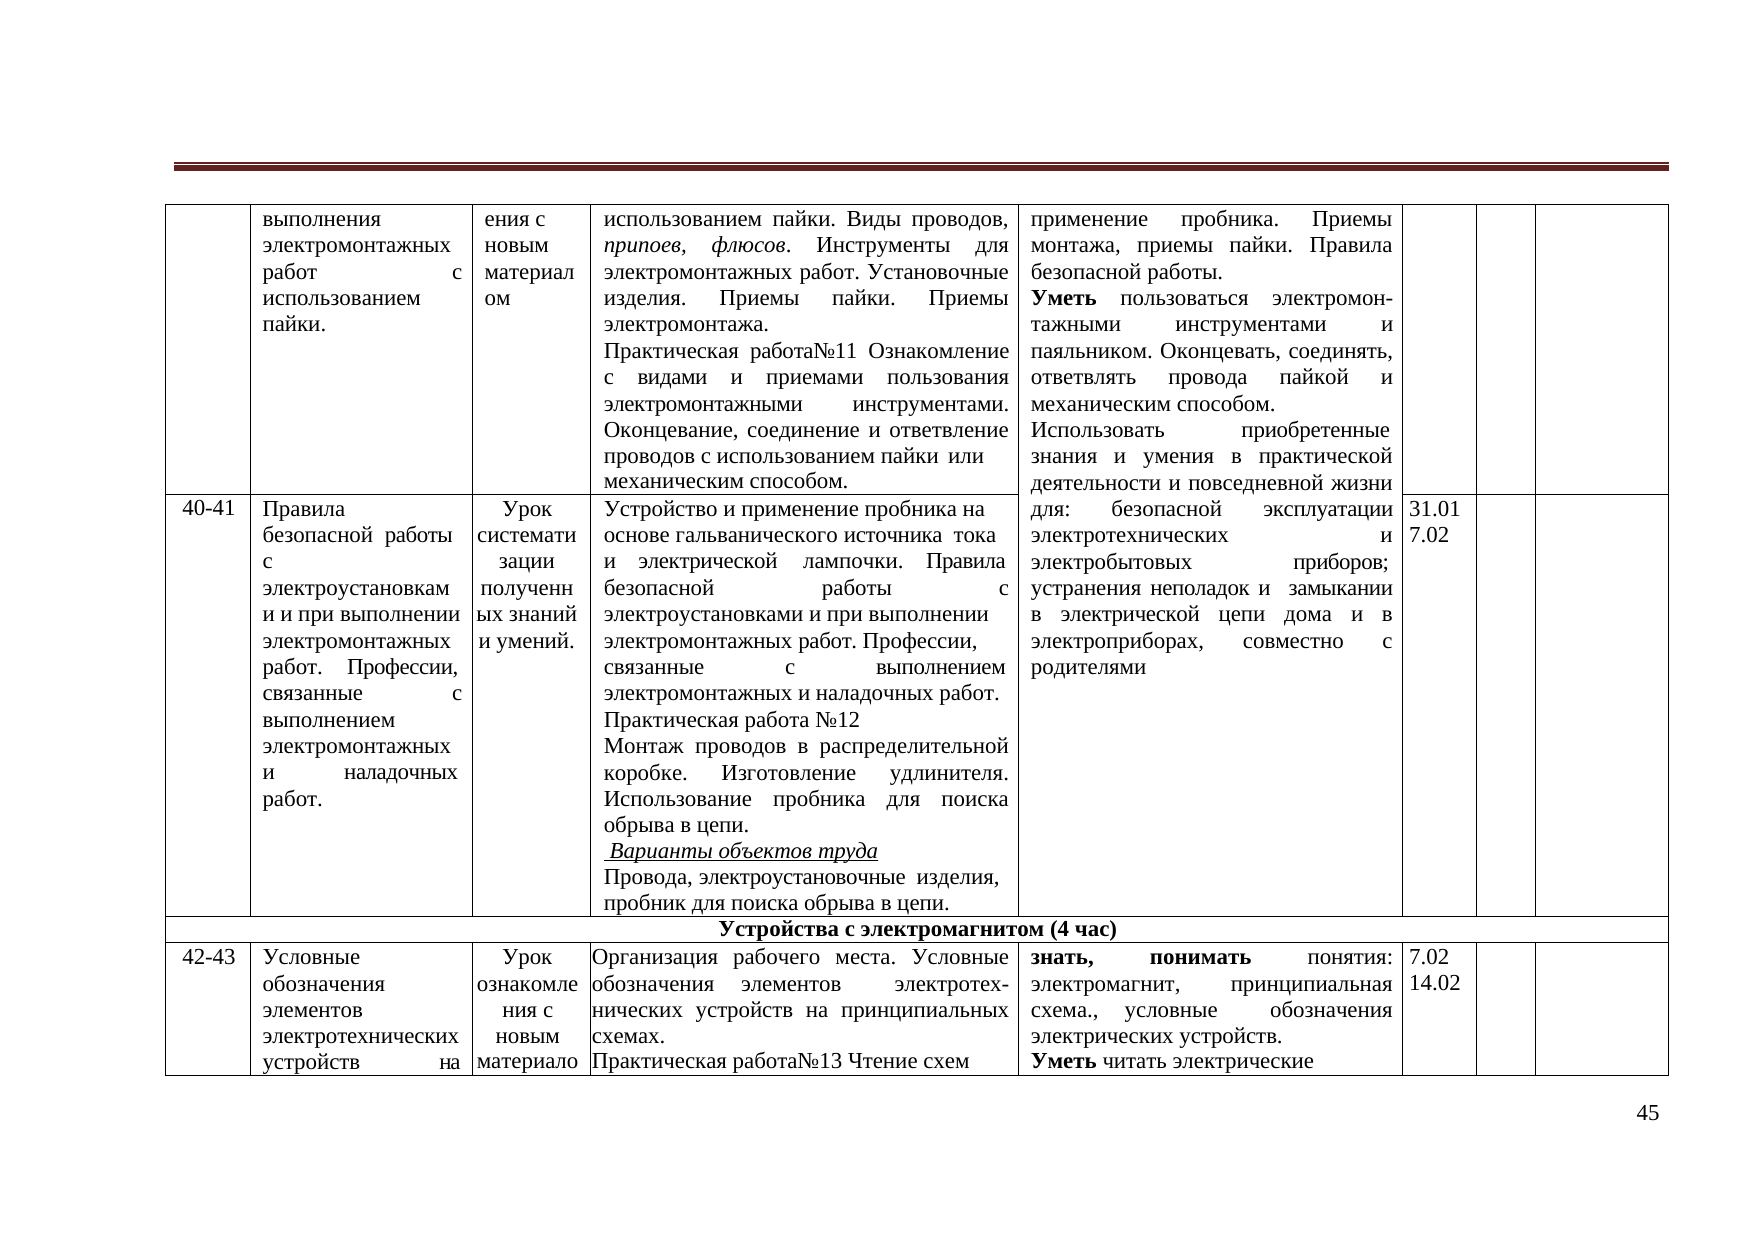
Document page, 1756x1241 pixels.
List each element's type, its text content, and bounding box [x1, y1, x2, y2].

table_cell знать, понимать понятия: электромагнит, принципиальная схема., условные обозначения электрических устройств. Уметь читать электрические [1019, 943, 1402, 1075]
table_header выполнения электромонтажных работ с использованием пайки. [251, 205, 472, 494]
table_cell [1477, 495, 1535, 916]
table_cell Урок ознакомле ния с новым материало [473, 943, 590, 1075]
table_header [1536, 205, 1668, 494]
table_cell Устройство и применение пробника на основе гальванического источника тока и электрической лампочки. Правила безопасной работы с электроустановками и при выполнении электромонтажных работ. Профессии, связанные с выполнением электромонтажных и наладочных работ. Практическая работа №12 Монтаж проводов в распределительной коробке. Изготовление удлинителя. Использование пробника для поиска обрыва в цепи. Варианты объектов труда Провода, электроустановочные изделия, пробник для поиска обрыва в цепи. [591, 495, 1018, 916]
table_cell [1536, 943, 1668, 1075]
table_cell Правила безопасной работы с электроустановкам и и при выполнении электромонтажных работ. Профессии, связанные с выполнением электромонтажных и наладочных работ. [251, 495, 472, 916]
table_cell [1477, 943, 1535, 1075]
table_header [166, 205, 250, 494]
table_header применение пробника. Приемы монтажа, приемы пайки. Правила безопасной работы. Уметь пользоваться электромон- тажными инструментами и паяльником. Оконцевать, соединять, ответвлять провода пайкой и механическим способом. Использовать приобретенные знания и умения в практической деятельности и повседневной жизни для: безопасной эксплуатации электротехнических и электробытовых приборов; устранения неполадок и замыкании в электрической цепи дома и в электроприборах, совместно с родителями [1019, 205, 1402, 916]
table_cell 7.02 14.02 [1403, 943, 1476, 1075]
table_cell Урок системати зации полученн ых знаний и умений. [473, 495, 590, 916]
table_header использованием пайки. Виды проводов, припоев, флюсов. Инструменты для электромонтажных работ. Установочные изделия. Приемы пайки. Приемы электромонтажа. Практическая работа№11 Ознакомление с видами и приемами пользования электромонтажными инструментами. Оконцевание, соединение и ответвление проводов с использованием пайки или механическим способом. [591, 205, 1018, 494]
table_cell 40-41 [166, 495, 250, 916]
table_cell Организация рабочего места. Условные обозначения элементов электротех- нических устройств на принципиальных схемах. Практическая работа№13 Чтение схем [591, 943, 1018, 1075]
table_header ения с новым материал ом [473, 205, 590, 494]
table_cell Устройства с электромагнитом (4 час) [166, 917, 1668, 942]
table_cell Условные обозначения элементов электротехнических устройств на [251, 943, 472, 1075]
table_header [1477, 205, 1535, 494]
table_cell 42-43 [166, 943, 250, 1075]
table_cell [1536, 495, 1668, 916]
table_cell 31.01 7.02 [1403, 495, 1476, 916]
table_header [1403, 205, 1476, 494]
